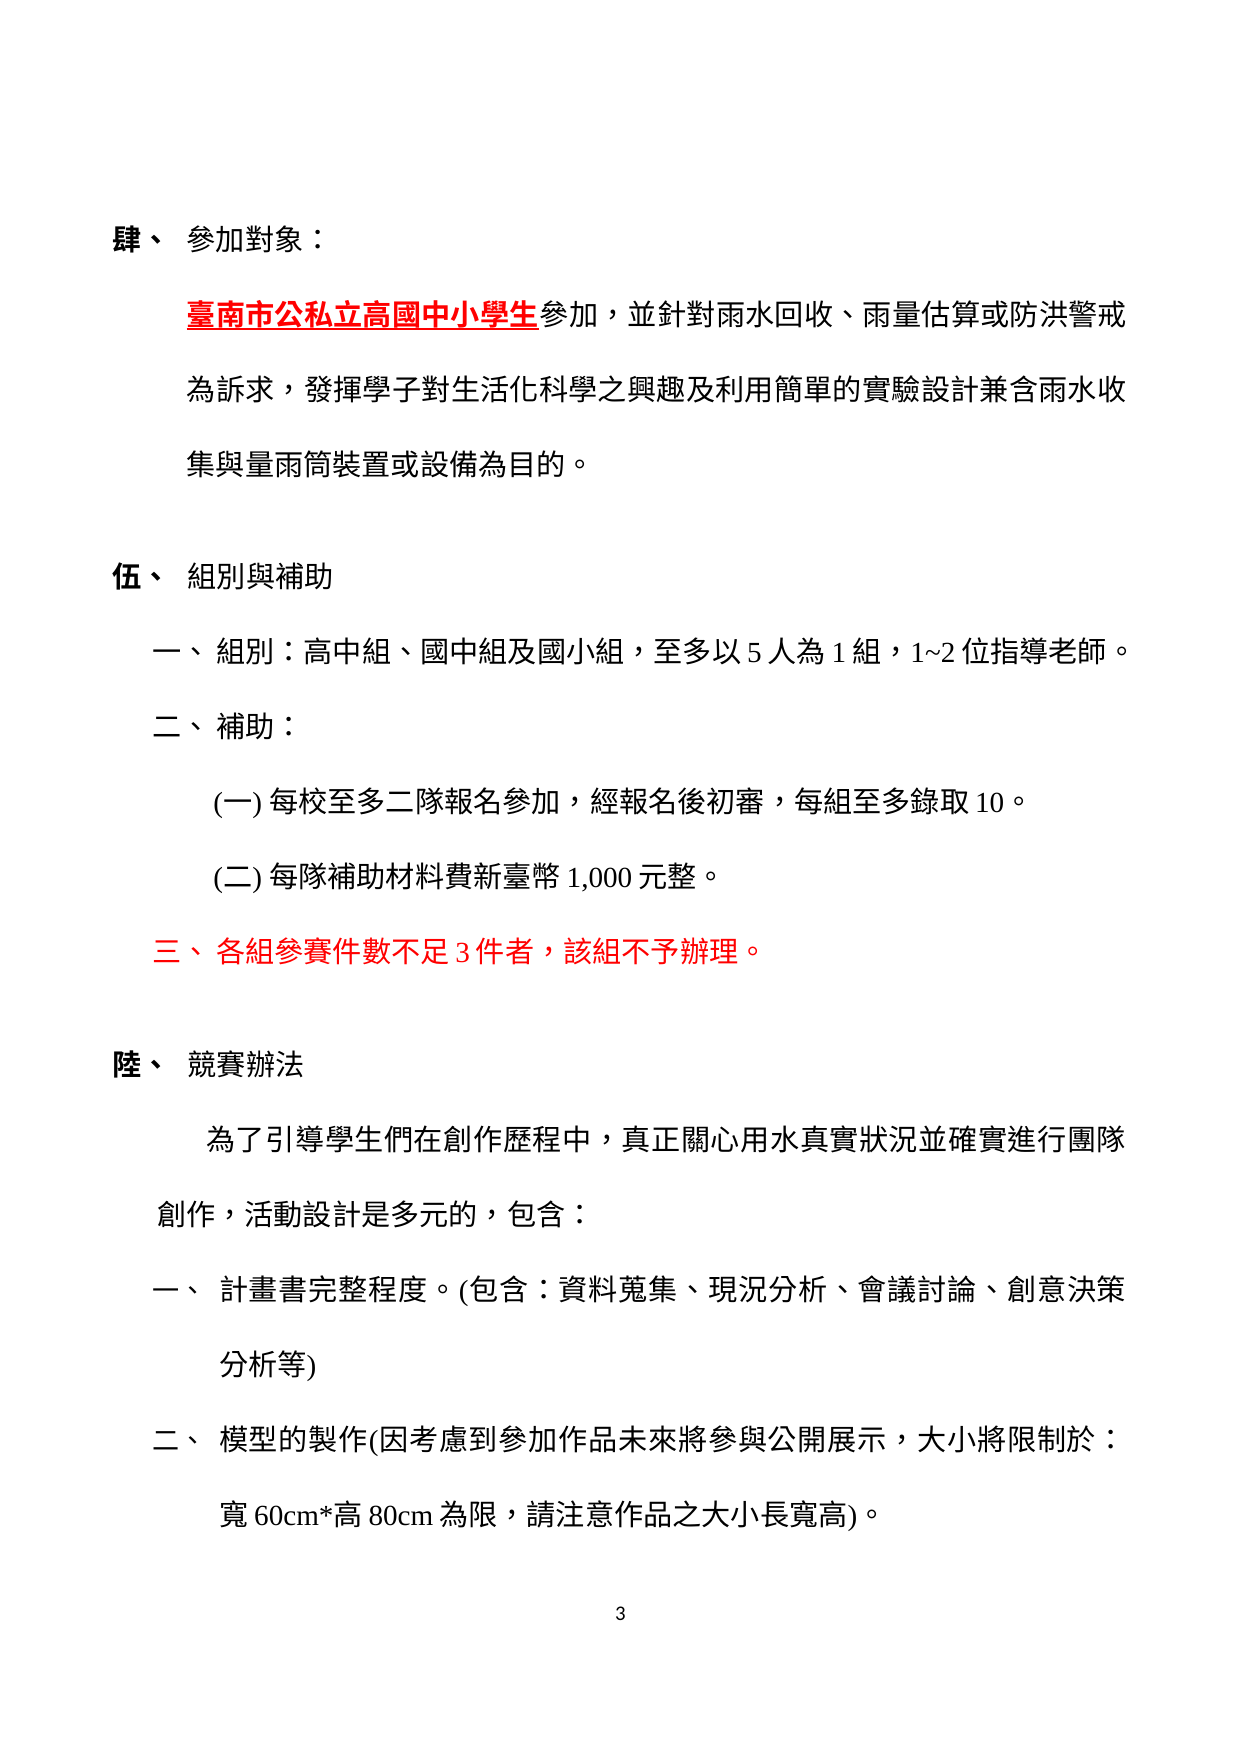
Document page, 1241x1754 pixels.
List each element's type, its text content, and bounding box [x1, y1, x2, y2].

list 參加對象： 臺南市公私立高國中小學生參加，並針對雨水回收、雨量估算或防洪警戒為訴求，發揮學子對生活化科學之興趣及利用簡單的實驗設計兼含雨水收集與量雨筒裝置或設備為目的。 [112, 200, 1128, 500]
list 模型的製作(因考慮到參加作品未來將參與公開展示，大小將限制於：寬60cm*高80cm為限，請注意作品之大小長寬高)。 [152, 1400, 1128, 1550]
list 計畫書完整程度。(包含：資料蒐集、現況分析、會議討論、創意決策分析等) [152, 1250, 1128, 1400]
list 競賽辦法 [112, 1025, 1128, 1100]
list 為了引導學生們在創作歷程中，真正關心用水真實狀況並確實進行團隊創作，活動設計是多元的，包含： [157, 1100, 1128, 1250]
text (二) 每隊補助材料費新臺幣1,000元整。 [152, 837, 1128, 912]
list 組別：高中組、國中組及國小組，至多以5人為1組，1~2位指導老師。 [152, 612, 1128, 687]
list 各組參賽件數不足3件者，該組不予辦理。 [152, 912, 1128, 987]
text (一) 每校至多二隊報名參加，經報名後初審，每組至多錄取10。 [152, 762, 1128, 837]
list 補助： [152, 687, 1128, 762]
list 組別與補助 [112, 537, 1128, 612]
